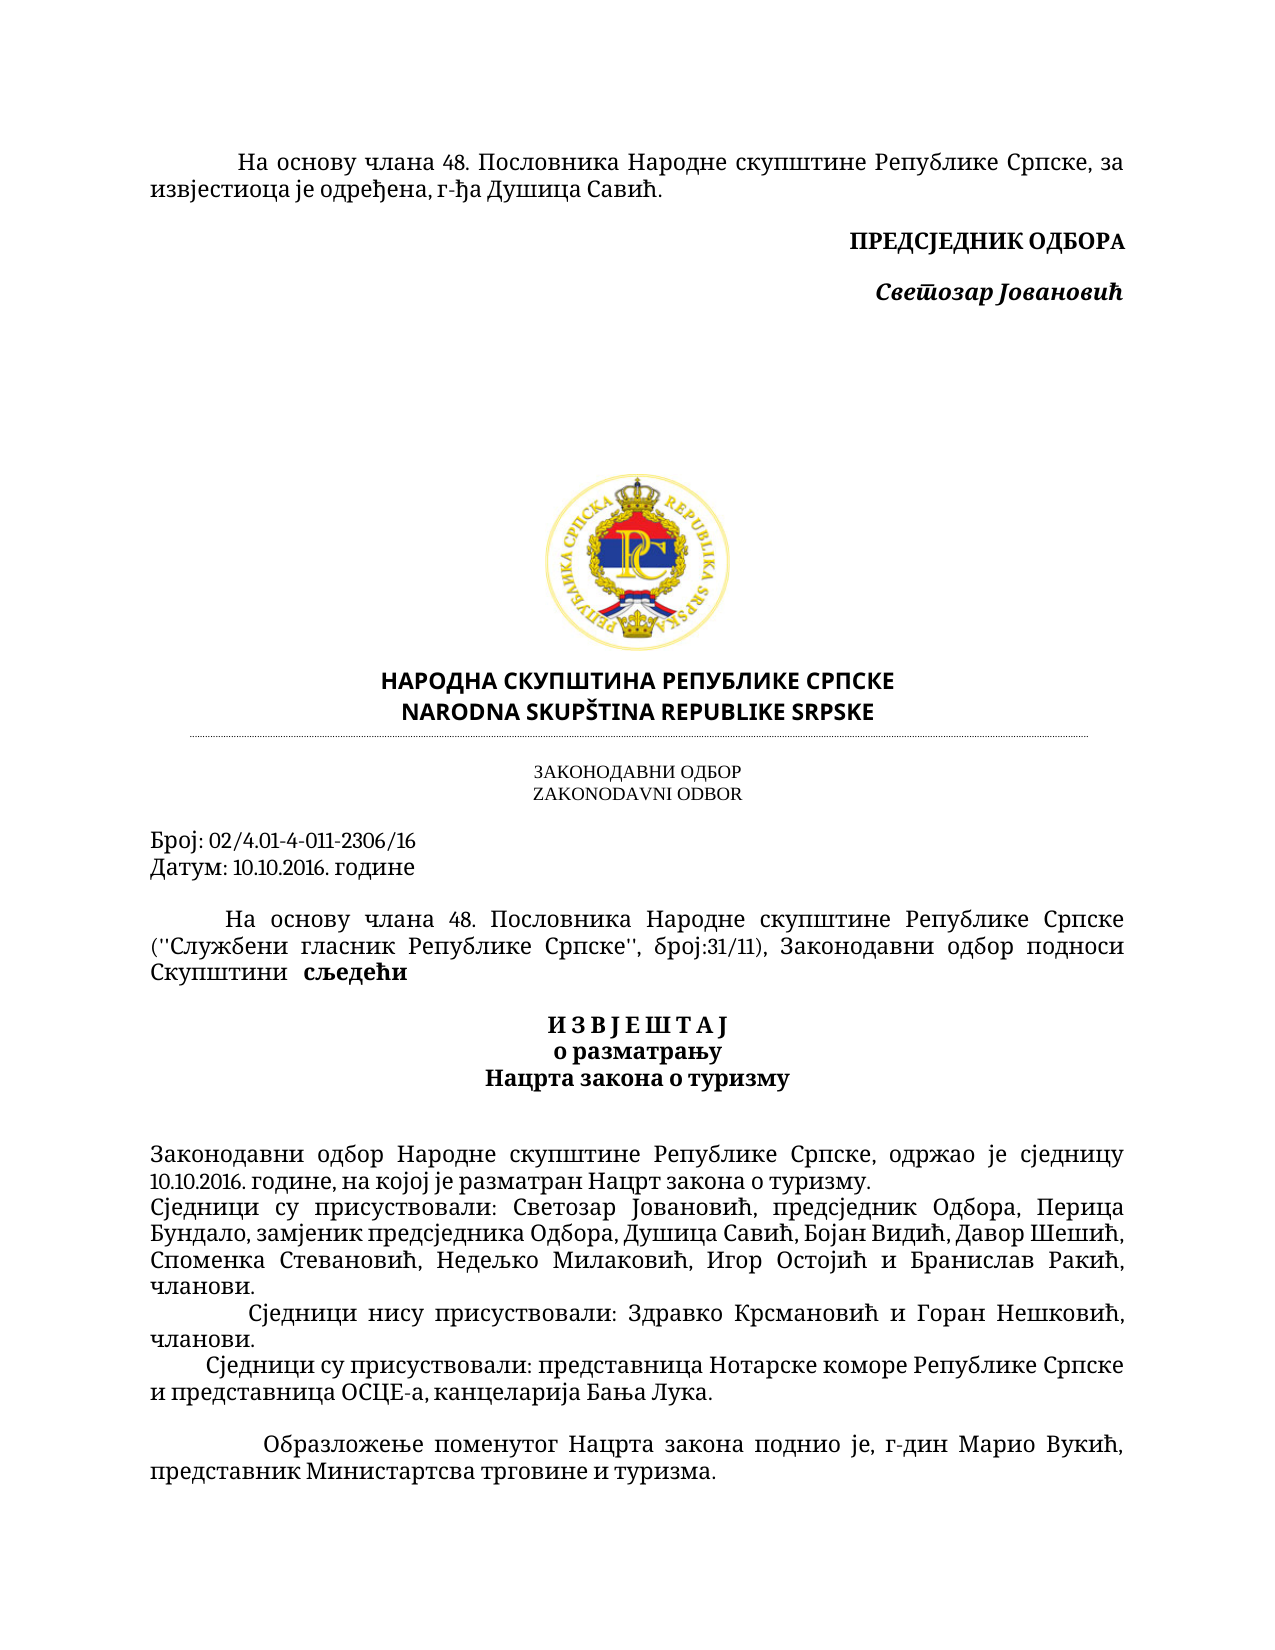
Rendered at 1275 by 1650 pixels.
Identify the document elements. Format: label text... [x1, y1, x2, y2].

text Сједници су присуствовали: представница Нотарске коморе Републике Српске и представница ОСЦЕ-а, канцеларија Бања Лука. [150, 1353, 1125, 1406]
text ЗАКОНОДАВНИ ОДБОР [150, 761, 1125, 783]
text На основу члана 48. Пословника Народне скупштине Републике Српске, за извјестиоца је одређена, г-ђа Душица Савић. [150, 150, 1125, 203]
text NARODNA SKUPŠTINA REPUBLIKE SRPSKE [150, 696, 1125, 727]
text На основу члана 48. Пословника Народне скупштине Републике Српске (''Службени гласник Републике Српске'', број:31/11), Законодавни одбор подноси Скупштини сљедећи [150, 907, 1125, 986]
text Светозар Јовановић [150, 279, 1125, 306]
text Сједници су присуствовали: Светозар Јовановић, предсједник Одбора, Перица Бундало, замјеник предсједника Одбора, Душица Савић, Бојан Видић, Давор Шешић, Споменка Стевановић, Недељко Милаковић, Игор Остојић и Бранислав Ракић, чланови. [150, 1195, 1125, 1300]
text Сједници нису присуствовали: Здравко Крсмановић и Горан Нешковић, чланови. [150, 1300, 1125, 1353]
text Датум: 10.10.2016. године [150, 854, 1125, 881]
text И З В Ј Е Ш Т А Ј [150, 1013, 1125, 1039]
text Број: 02/4.01-4-011-2306/16 [150, 828, 1125, 854]
text НАРОДНА СКУПШТИНА РЕПУБЛИКЕ СРПСКЕ [150, 665, 1125, 696]
text о разматрању [150, 1039, 1125, 1065]
text Образложење поменутог Нацрта закона поднио је, г-дин Марио Вукић, представник Министартсва трговине и туризма. [150, 1432, 1125, 1485]
text ПРЕДСЈЕДНИК ОДБОРA [150, 229, 1125, 255]
text Нацрта закона о туризму [150, 1065, 1125, 1092]
text ZAKONODAVNI ODBOR [150, 783, 1125, 804]
text Законодавни одбор Народне скупштине Републике Српске, одржао је сједницу 10.10.2016. године, на којој је разматран Нацрт закона о туризму. [150, 1092, 1125, 1195]
